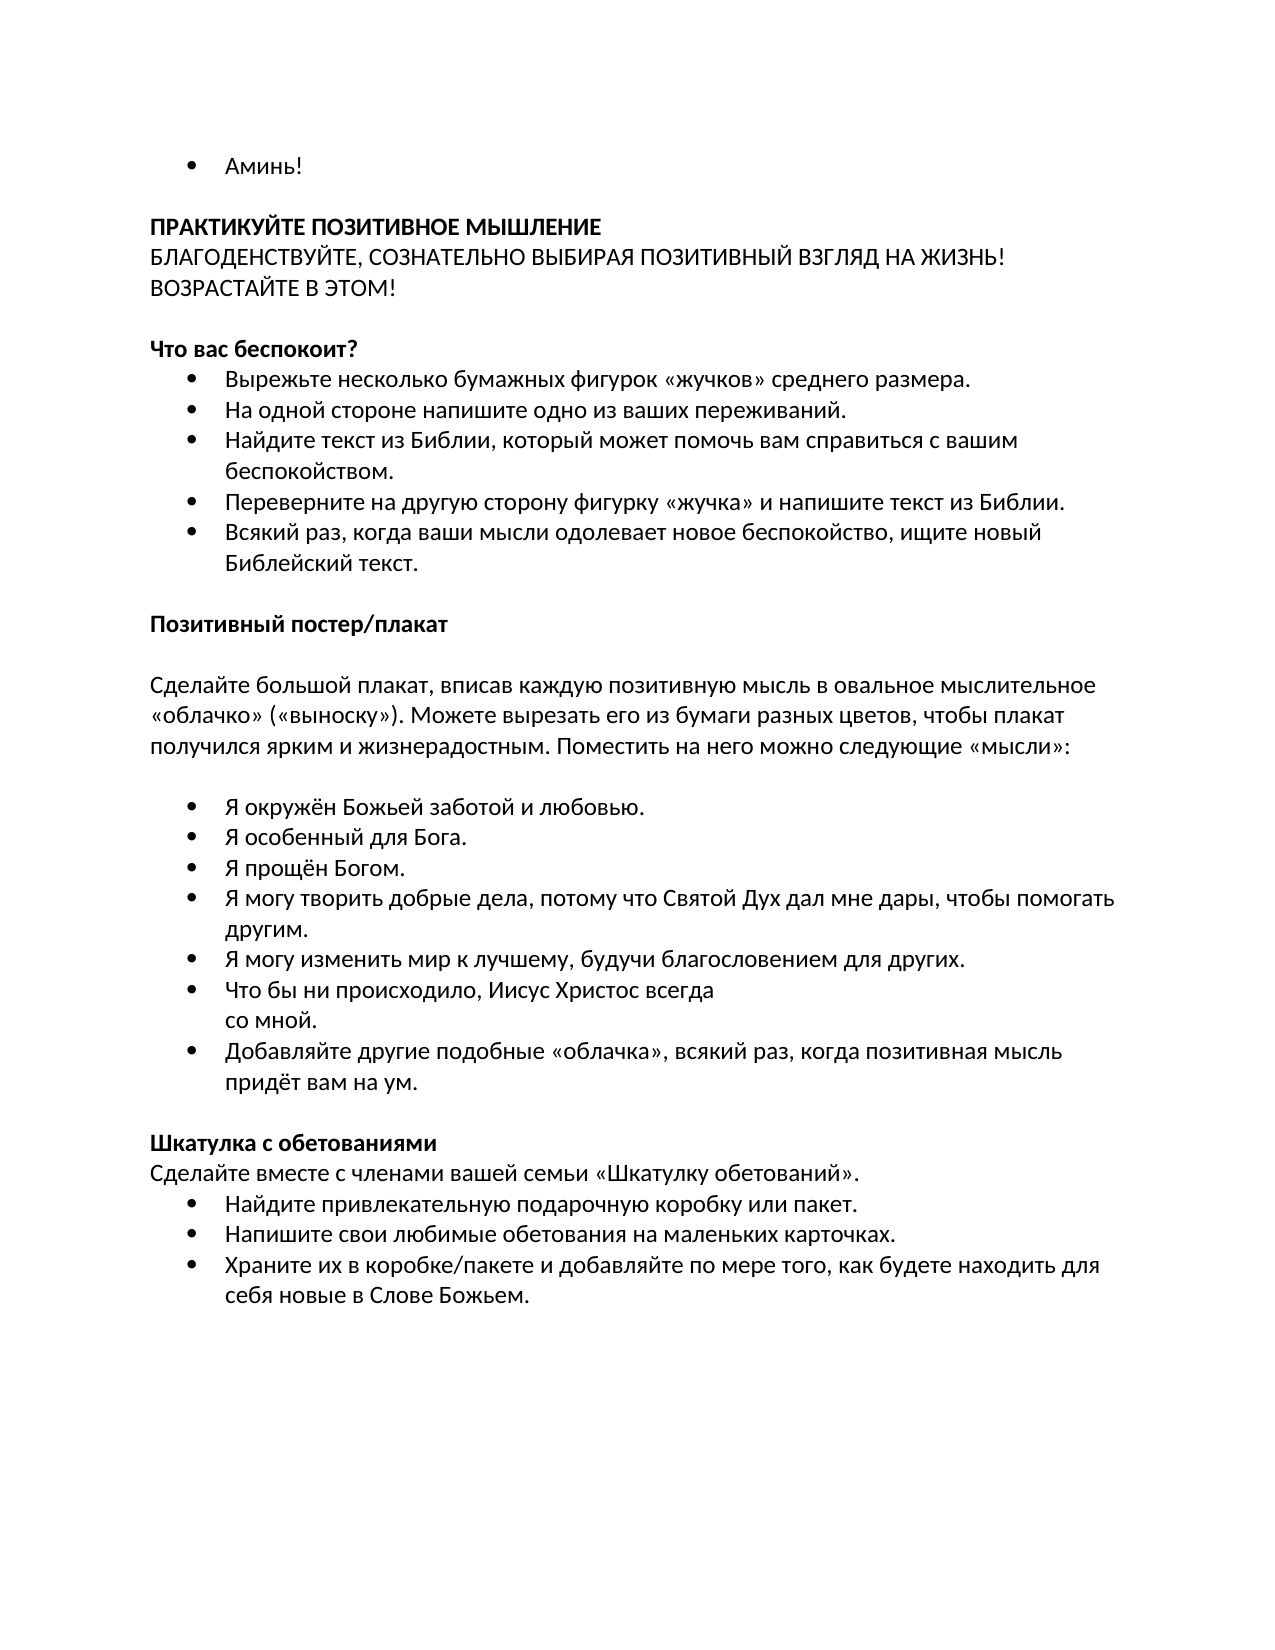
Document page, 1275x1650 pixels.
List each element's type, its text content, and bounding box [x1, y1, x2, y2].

list Храните их в коробке/пакете и добавляйте по мере того, как будете находить для себя новые в Слове Божьем. [187, 1249, 1125, 1310]
list Я могу творить добрые дела, потому что Святой Дух дал мне дары, чтобы помогать другим. [187, 882, 1125, 943]
list Переверните на другую сторону фигурку «жучка» и напишите текст из Библии. [187, 486, 1125, 516]
list Я окружён Божьей заботой и любовью. [187, 791, 1125, 821]
list Всякий раз, когда ваши мысли одолевает новое беспокойство, ищите новый Библейский текст. [187, 516, 1125, 577]
text Что вас беспокоит? [150, 333, 1125, 364]
list Я прощён Богом. [187, 852, 1125, 882]
text ПРАКТИКУЙТЕ ПОЗИТИВНОЕ МЫШЛЕНИЕ [150, 211, 1125, 242]
text Шкатулка с обетованиями [150, 1127, 1125, 1157]
list На одной стороне напишите одно из ваших переживаний. [187, 394, 1125, 425]
list Найдите привлекательную подарочную коробку или пакет. [187, 1188, 1125, 1218]
text Сделайте большой плакат, вписав каждую позитивную мысль в овальное мыслительное «облачко» («выноску»). Можете вырезать его из бумаги разных цветов, чтобы плакат получился ярким и жизнерадостным. Поместить на него можно следующие «мысли»: [150, 669, 1125, 760]
list Вырежьте несколько бумажных фигурок «жучков» среднего размера. [187, 364, 1125, 394]
list Добавляйте другие подобные «облачка», всякий раз, когда позитивная мысль придёт вам на ум. [187, 1035, 1125, 1096]
text БЛАГОДЕНСТВУЙТЕ, СОЗНАТЕЛЬНО ВЫБИРАЯ ПОЗИТИВНЫЙ ВЗГЛЯД НА ЖИЗНЬ! ВОЗРАСТАЙТЕ В ЭТОМ! [150, 242, 1125, 303]
text Позитивный постер/плакат [150, 608, 1125, 638]
text Сделайте вместе с членами вашей семьи «Шкатулку обетований». [150, 1157, 1125, 1188]
list Найдите текст из Библии, который может помочь вам справиться с вашим беспокойством. [187, 425, 1125, 486]
list Напишите свои любимые обетования на маленьких карточках. [187, 1218, 1125, 1249]
list Я особенный для Бога. [187, 821, 1125, 852]
list Аминь! [187, 150, 1125, 181]
list Что бы ни происходило, Иисус Христос всегда со мной. [187, 974, 1125, 1035]
list Я могу изменить мир к лучшему, будучи благословением для других. [187, 943, 1125, 974]
